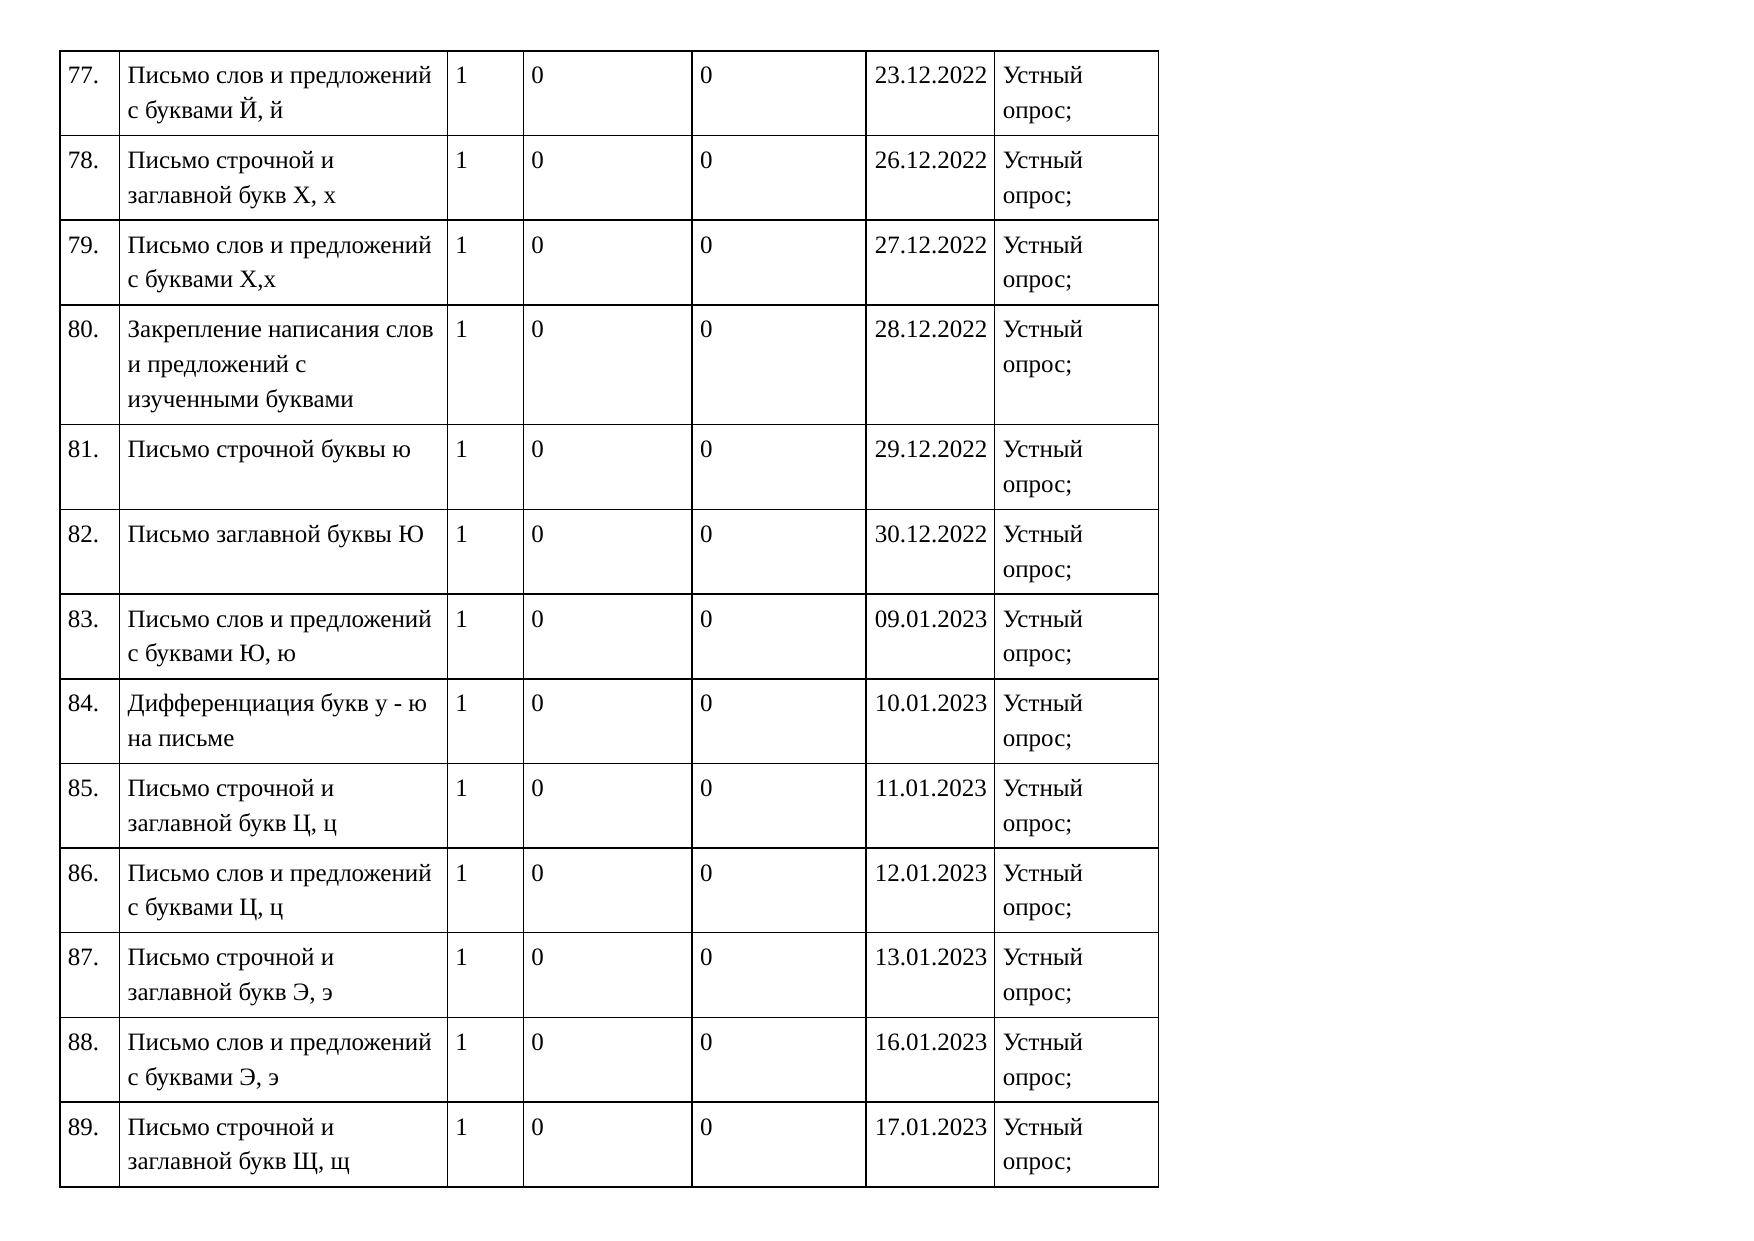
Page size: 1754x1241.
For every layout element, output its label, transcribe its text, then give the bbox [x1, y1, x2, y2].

table_cell Письмо слов и предложений с буквами Э, э [120, 1018, 447, 1101]
table_cell Устный опрос; [995, 425, 1158, 508]
table_cell 09.01.2023 [867, 595, 994, 678]
table_cell Устный опрос; [995, 136, 1158, 219]
table_cell Устный опрос; [995, 680, 1158, 762]
table_cell 1 [448, 933, 523, 1017]
table_cell 10.01.2023 [867, 680, 994, 762]
table_cell Письмо заглавной буквы Ю [120, 510, 447, 593]
table_cell Устный опрос; [995, 510, 1158, 593]
table_cell 79. [61, 221, 119, 304]
table_cell 0 [524, 1018, 691, 1101]
table_cell 28.12.2022 [867, 306, 994, 424]
table_cell Письмо строчной буквы ю [120, 425, 447, 508]
table_cell 1 [448, 306, 523, 424]
table_cell Письмо слов и предложений с буквами Ю, ю [120, 595, 447, 678]
table_cell Письмо строчной и заглавной букв Х, х [120, 136, 447, 219]
table_cell 0 [693, 680, 865, 762]
table_cell 13.01.2023 [867, 933, 994, 1017]
table_cell Письмо слов и предложений с буквами Ц, ц [120, 849, 447, 932]
table_cell 1 [448, 1018, 523, 1101]
table_cell 16.01.2023 [867, 1018, 994, 1101]
table_cell 1 [448, 764, 523, 847]
table_cell Устный опрос; [995, 595, 1158, 678]
table_cell 0 [693, 136, 865, 219]
table_cell 1 [448, 136, 523, 219]
table_cell 80. [61, 306, 119, 424]
table_cell 0 [524, 425, 691, 508]
table_cell Устный опрос; [995, 221, 1158, 304]
table_cell 0 [524, 595, 691, 678]
table_cell 1 [448, 1103, 523, 1186]
table_cell Устный опрос; [995, 1103, 1158, 1186]
table_cell Устный опрос; [995, 764, 1158, 847]
table_cell Устный опрос; [995, 933, 1158, 1017]
table_cell 0 [693, 595, 865, 678]
table_cell 0 [693, 52, 865, 135]
table_cell 87. [61, 933, 119, 1017]
table_cell 1 [448, 425, 523, 508]
table_cell 0 [693, 764, 865, 847]
table_cell 0 [524, 764, 691, 847]
table_cell 11.01.2023 [867, 764, 994, 847]
table_cell 26.12.2022 [867, 136, 994, 219]
table_cell 0 [693, 1103, 865, 1186]
table_cell 82. [61, 510, 119, 593]
table_cell 1 [448, 680, 523, 762]
table_cell Устный опрос; [995, 849, 1158, 932]
table_cell 0 [524, 52, 691, 135]
table_cell Устный опрос; [995, 306, 1158, 424]
table_cell 1 [448, 52, 523, 135]
table_cell 84. [61, 680, 119, 762]
table_cell 0 [693, 1018, 865, 1101]
table_cell 27.12.2022 [867, 221, 994, 304]
table_cell 83. [61, 595, 119, 678]
table_cell 1 [448, 510, 523, 593]
table_cell Письмо слов и предложений с буквами Х,х [120, 221, 447, 304]
table_cell 0 [524, 136, 691, 219]
table_cell 0 [693, 510, 865, 593]
table_cell 77. [61, 52, 119, 135]
table_cell Письмо строчной и заглавной букв Э, э [120, 933, 447, 1017]
table_cell 17.01.2023 [867, 1103, 994, 1186]
table_cell Закрепление написания слов и предложений с изученными буквами [120, 306, 447, 424]
table_cell 0 [524, 1103, 691, 1186]
table_cell 81. [61, 425, 119, 508]
table_cell 0 [524, 306, 691, 424]
table_cell 0 [693, 933, 865, 1017]
table_cell 0 [524, 221, 691, 304]
table_cell 0 [524, 510, 691, 593]
table_cell 85. [61, 764, 119, 847]
table_cell Устный опрос; [995, 52, 1158, 135]
table_cell 0 [693, 306, 865, 424]
table_cell Дифференциация букв у - ю на письме [120, 680, 447, 762]
table_cell 78. [61, 136, 119, 219]
table_cell 0 [693, 425, 865, 508]
table_cell 1 [448, 595, 523, 678]
table_cell 88. [61, 1018, 119, 1101]
table_cell 30.12.2022 [867, 510, 994, 593]
table_cell Устный опрос; [995, 1018, 1158, 1101]
table_cell 1 [448, 849, 523, 932]
table_cell 1 [448, 221, 523, 304]
table_cell 89. [61, 1103, 119, 1186]
table_cell 29.12.2022 [867, 425, 994, 508]
table_cell Письмо строчной и заглавной букв Щ, щ [120, 1103, 447, 1186]
table_cell 12.01.2023 [867, 849, 994, 932]
table_cell Письмо строчной и заглавной букв Ц, ц [120, 764, 447, 847]
table_cell Письмо слов и предложений с буквами Й, й [120, 52, 447, 135]
table_cell 0 [524, 849, 691, 932]
table_cell 86. [61, 849, 119, 932]
table_cell 0 [524, 680, 691, 762]
table_cell 0 [524, 933, 691, 1017]
table_cell 23.12.2022 [867, 52, 994, 135]
table_cell 0 [693, 849, 865, 932]
table_cell 0 [693, 221, 865, 304]
